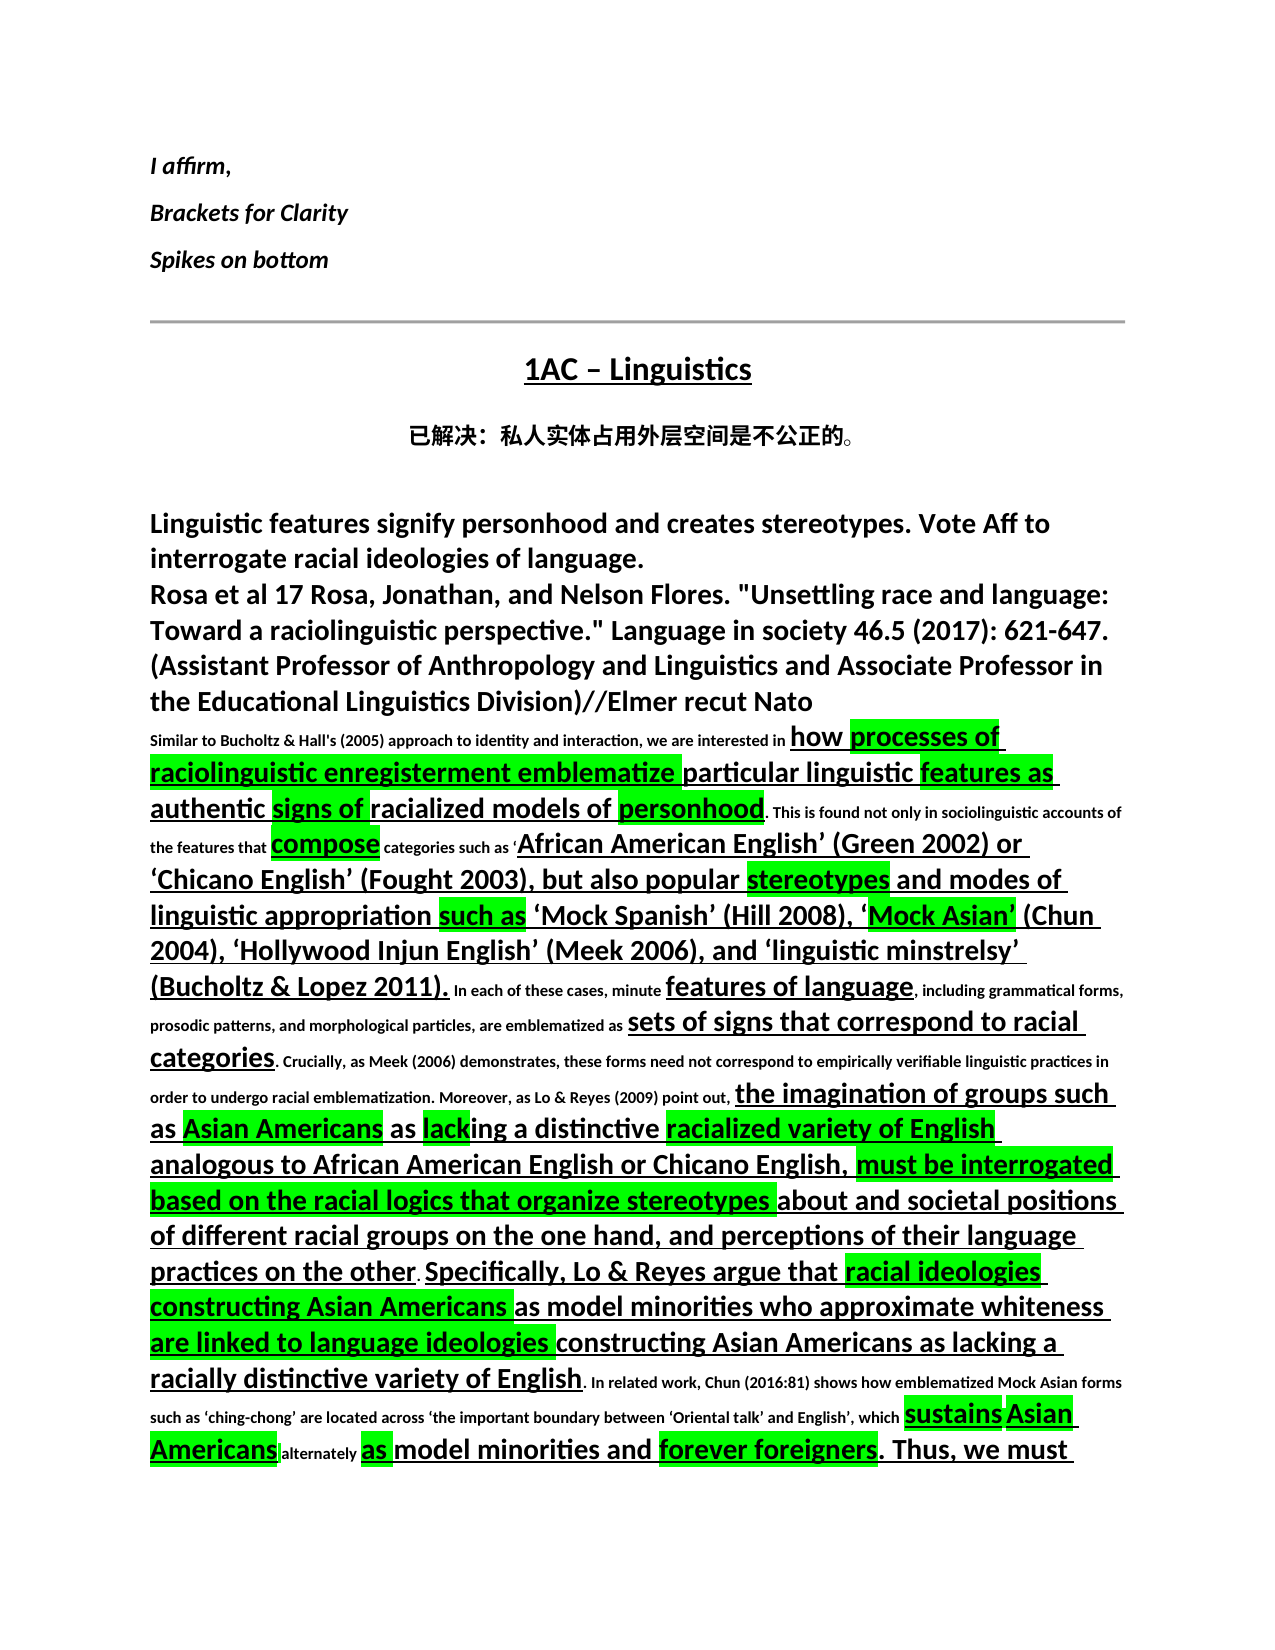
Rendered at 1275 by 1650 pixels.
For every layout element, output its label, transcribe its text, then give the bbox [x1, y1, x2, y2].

text Rosa et al 17 Rosa, Jonathan, and Nelson Flores. "Unsettling race and language: Toward a raciolinguistic perspective." Language in society 46.5 (2017): 621-647. (Assistant Professor of Anthropology and Linguistics and Associate Professor in the Educational Linguistics Division)//Elmer recut Nato [813, 576, 1125, 718]
text Spikes on bottom [150, 244, 1125, 275]
text Brackets for Clarity [150, 197, 1125, 228]
text Linguistic features signify personhood and creates stereotypes. Vote Aff to interrogate racial ideologies of language. [645, 505, 1125, 576]
text I affirm, [150, 150, 1125, 181]
text 1AC – Linguistics [150, 348, 1125, 389]
text 已解决：私人实体占用外层空间是不公正的。 [150, 418, 1125, 451]
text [150, 718, 1125, 1467]
